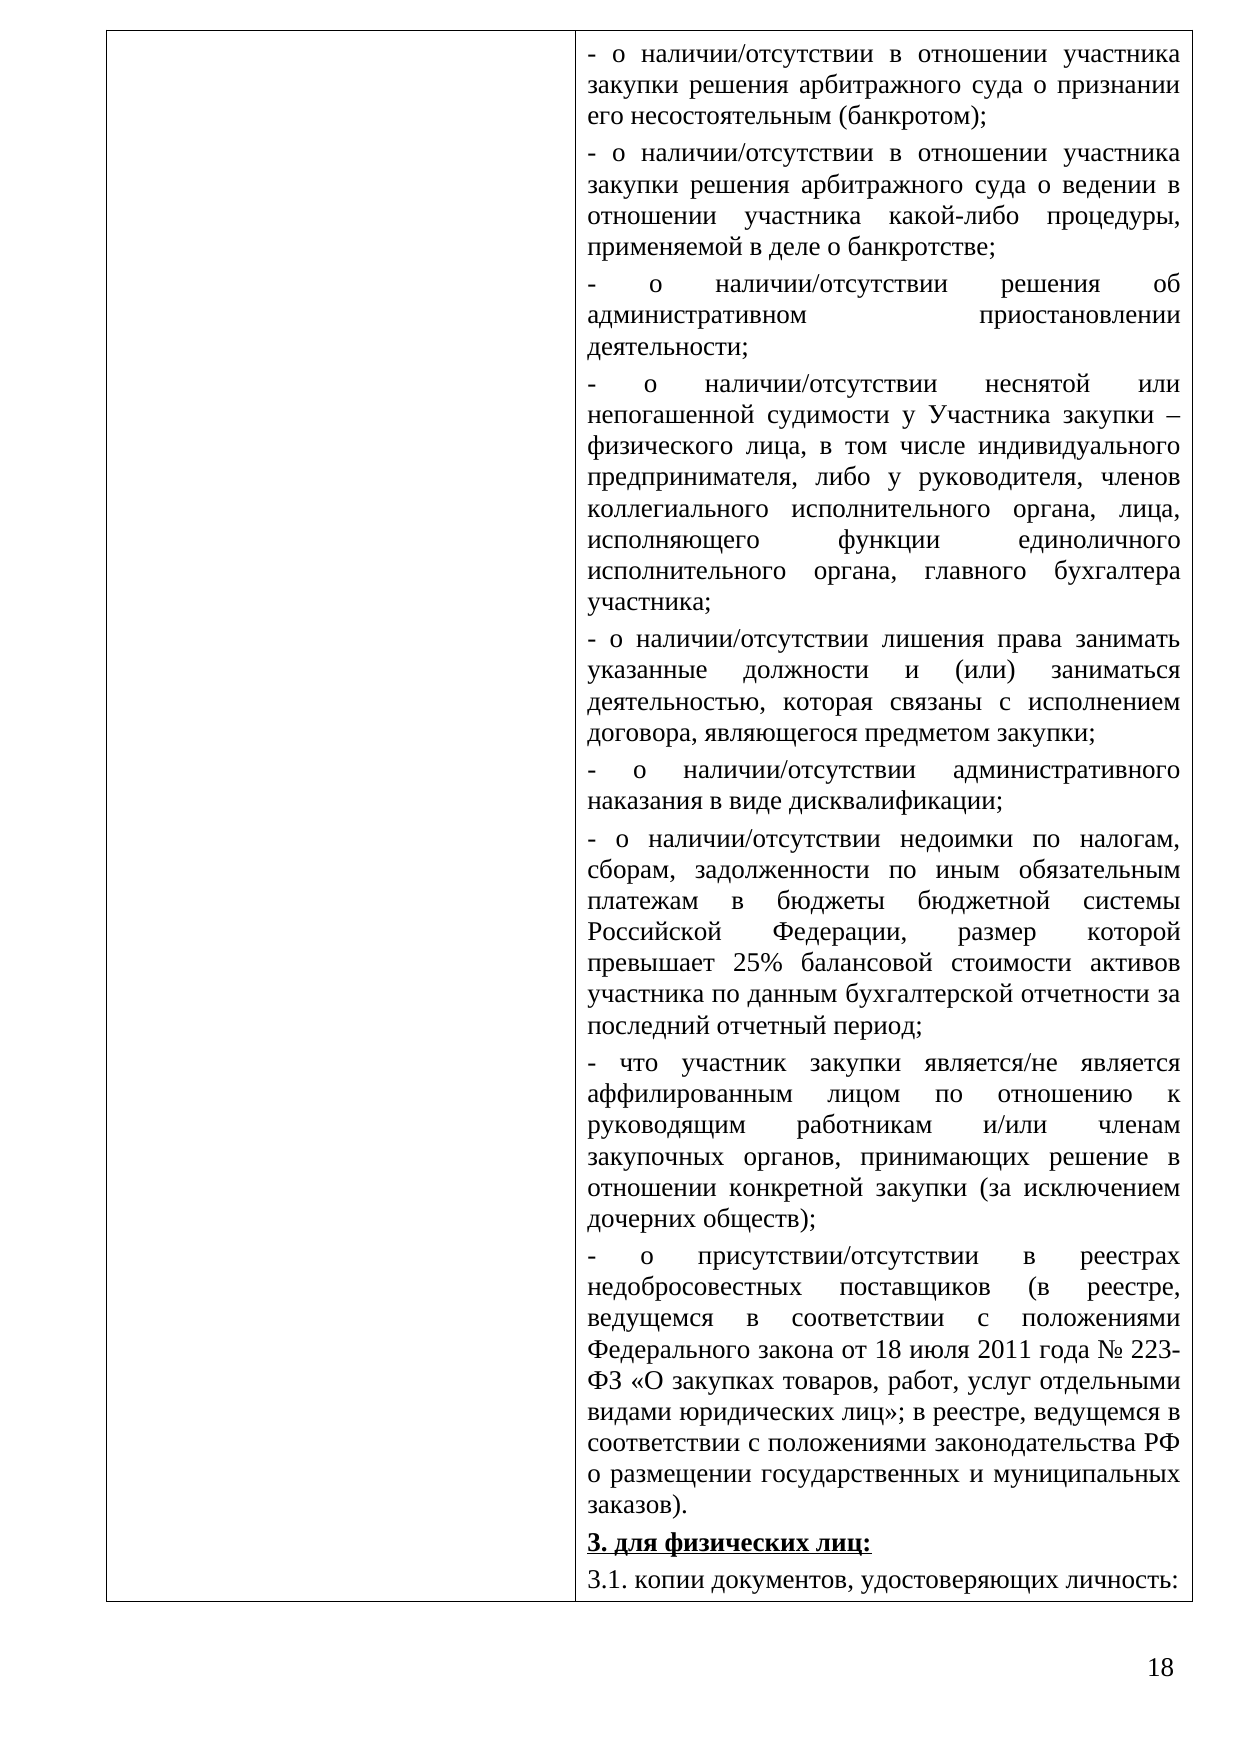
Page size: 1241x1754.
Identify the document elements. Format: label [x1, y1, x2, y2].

table_cell [107, 31, 575, 1601]
table_cell [576, 31, 1192, 1601]
